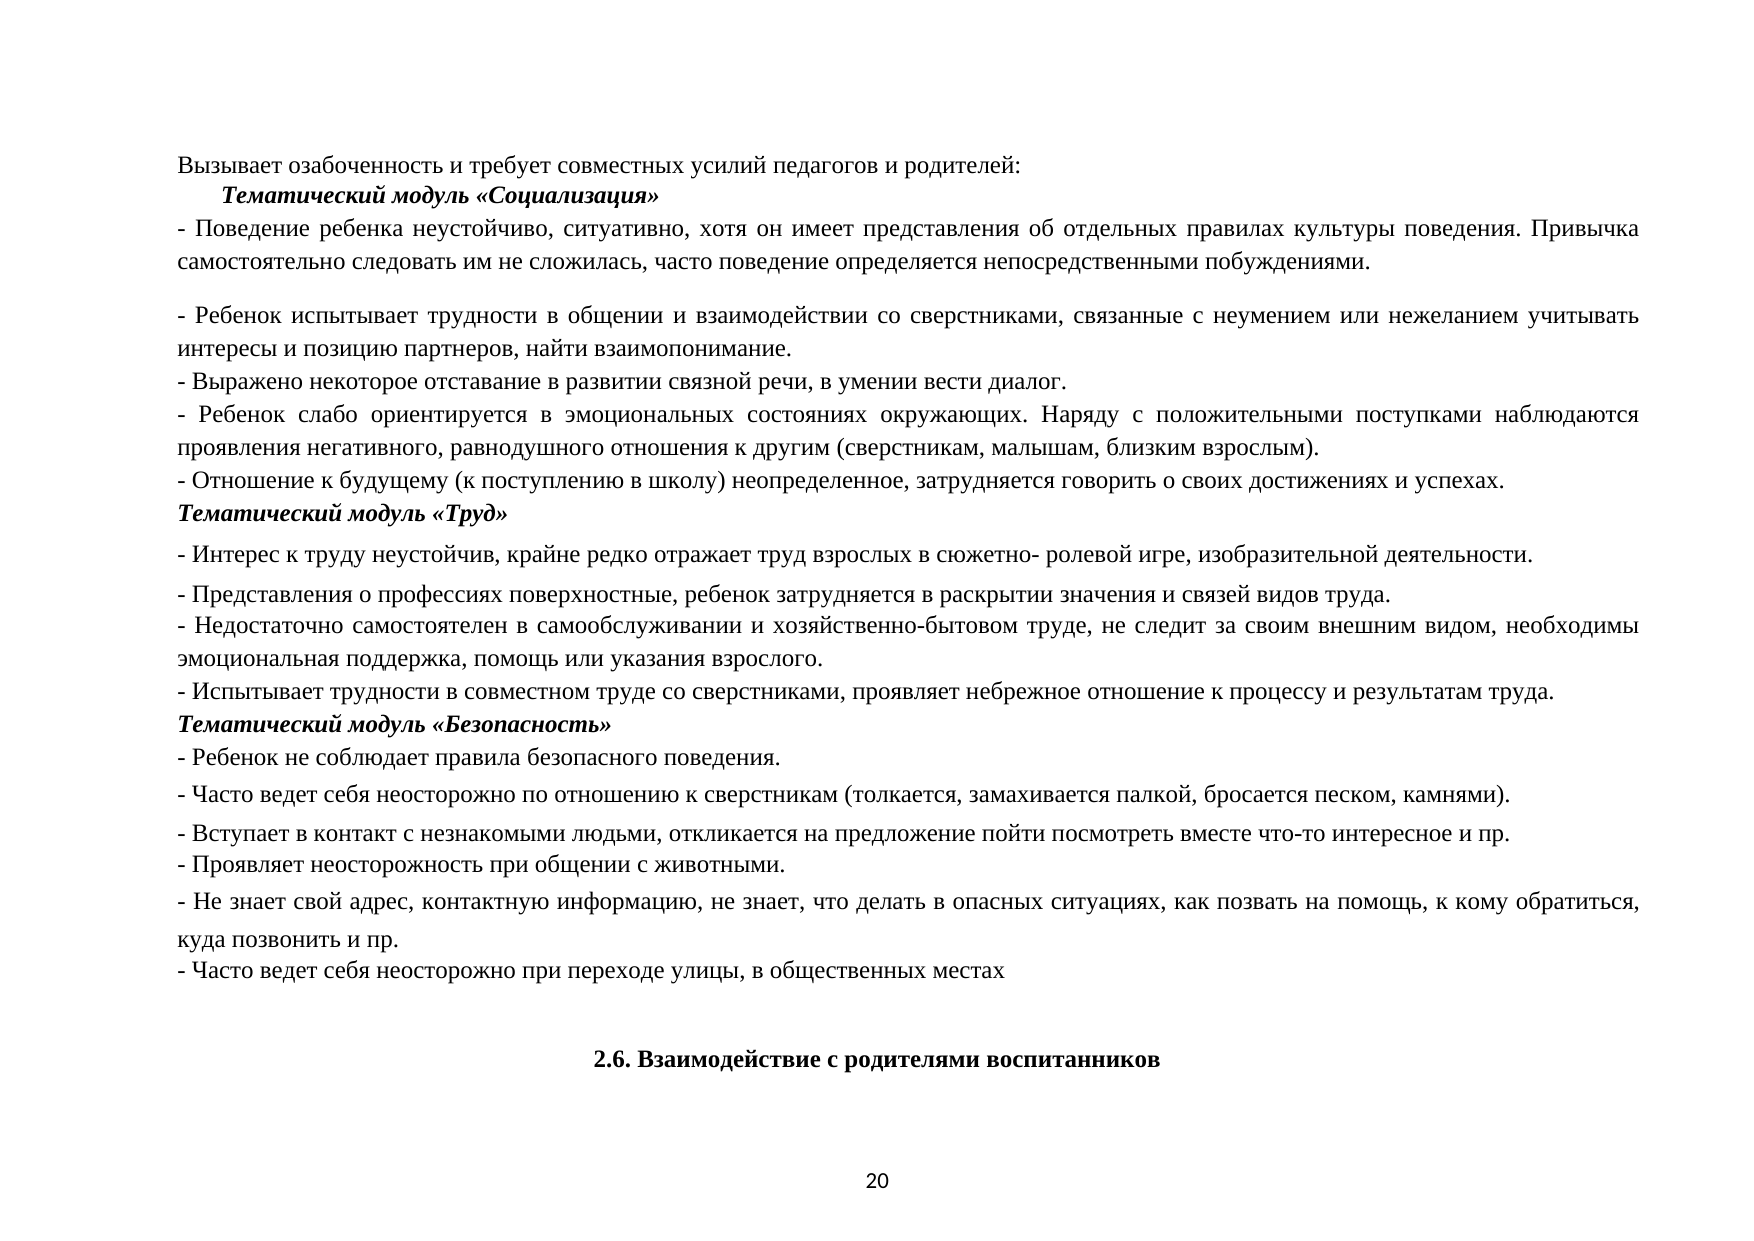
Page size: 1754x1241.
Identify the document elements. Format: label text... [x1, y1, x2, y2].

text - Вступает в контакт с незнакомыми людьми, откликается на предложение пойти посмотреть вместе что-то интересное и пр. [177, 810, 1641, 849]
text - Ребенок слабо ориентируется в эмоциональных состояниях окружающих. Наряду с положительными поступками наблюдаются проявления негативного, равнодушного отношения к другим (сверстникам, малышам, близким взрослым). [177, 399, 1641, 461]
text 2.6. Взаимодействие с родителями воспитанников [112, 1050, 1641, 1072]
text - Поведение ребенка неустойчиво, ситуативно, хотя он имеет представления об отдельных правилах культуры поведения. Привычка самостоятельно следовать им не сложилась, часто поведение определяется непосредственными побуждениями. [177, 213, 1641, 275]
text Тематический модуль «Труд» [177, 498, 1641, 527]
text - Недостаточно самостоятелен в самообслуживании и хозяйственно-бытовом труде, не следит за своим внешним видом, необходимы эмоциональная поддержка, помощь или указания взрослого. [177, 610, 1641, 672]
text - Проявляет неосторожность при общении с животными. [177, 849, 1641, 878]
text - Часто ведет себя неосторожно по отношению к сверстникам (толкается, замахивается палкой, бросается песком, камнями). [177, 771, 1641, 810]
text Тематический модуль «Безопасность» [177, 709, 1641, 738]
text - Часто ведет себя неосторожно при переходе улицы, в общественных местах [177, 955, 1641, 984]
text - Интерес к труду неустойчив, крайне редко отражает труд взрослых в сюжетно- ролевой игре, изобразительной деятельности. [177, 531, 1641, 571]
text - Испытывает трудности в совместном труде со сверстниками, проявляет небрежное отношение к процессу и результатам труда. [177, 676, 1641, 705]
text Тематический модуль «Социализация» [177, 180, 1641, 209]
text - Отношение к будущему (к поступлению в школу) неопределенное, затрудняется говорить о своих достижениях и успехах. [177, 465, 1641, 494]
text - Не знает свой адрес, контактную информацию, не знает, что делать в опасных ситуациях, как позвать на помощь, к кому обратиться, куда позвонить и пр. [177, 878, 1641, 955]
text - Выражено некоторое отставание в развитии связной речи, в умении вести диалог. [177, 366, 1641, 395]
text - Представления о профессиях поверхностные, ребенок затрудняется в раскрытии значения и связей видов труда. [177, 571, 1641, 610]
text - Ребенок испытывает трудности в общении и взаимодействии со сверстниками, связанные с неумением или нежеланием учитывать интересы и позицию партнеров, найти взаимопонимание. [177, 300, 1641, 362]
text - Ребенок не соблюдает правила безопасного поведения. [177, 742, 1641, 771]
text Вызывает озабоченность и требует совместных усилий педагогов и родителей: [177, 150, 1641, 180]
